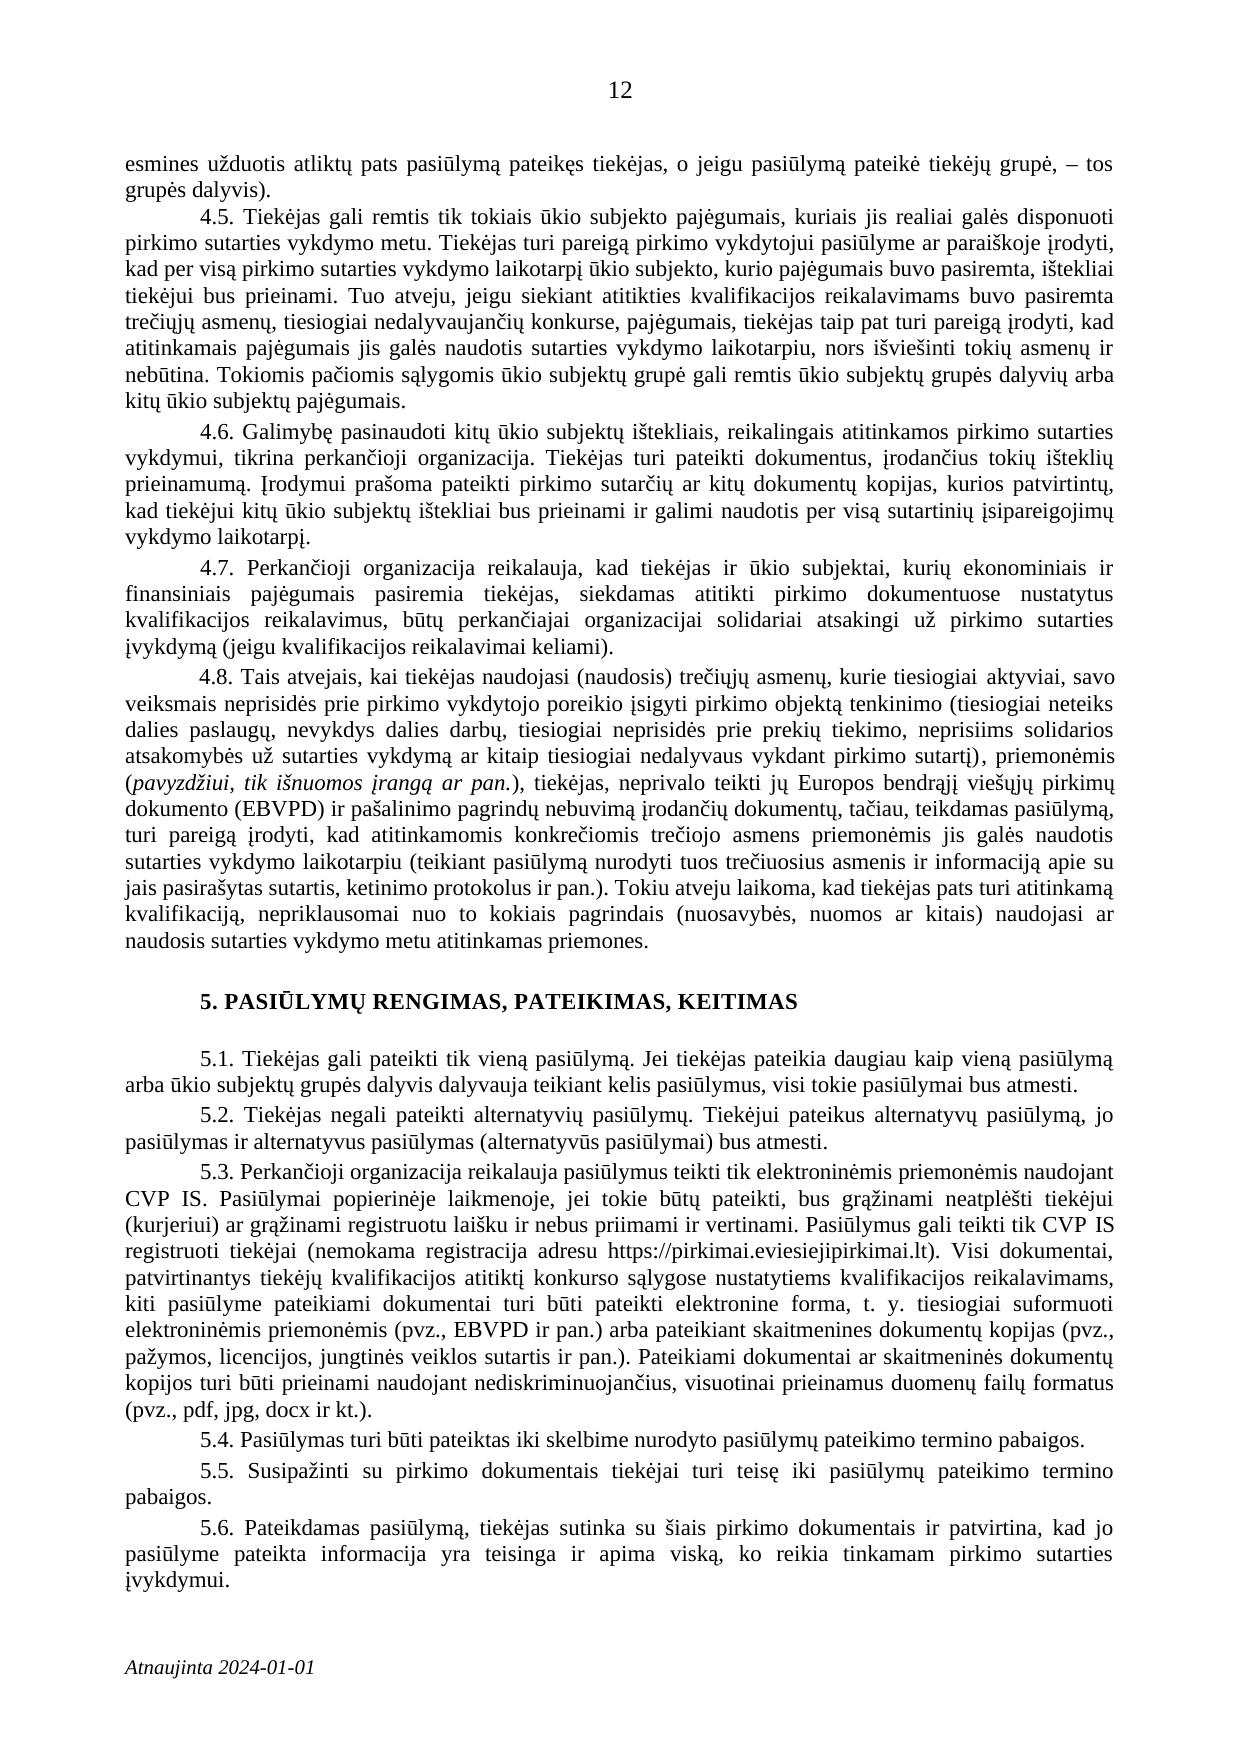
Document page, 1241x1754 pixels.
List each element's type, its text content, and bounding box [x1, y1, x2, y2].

text 4.7. Perkančioji organizacija reikalauja, kad tiekėjas ir ūkio subjektai, kurių ekonominiais ir finansiniais pajėgumais pasiremia tiekėjas, siekdamas atitikti pirkimo dokumentuose nustatytus kvalifikacijos reikalavimus, būtų perkančiajai organizacijai solidariai atsakingi už pirkimo sutarties įvykdymą (jeigu kvalifikacijos reikalavimai keliami). [125, 554, 1115, 659]
text 4.5. Tiekėjas gali remtis tik tokiais ūkio subjekto pajėgumais, kuriais jis realiai galės disponuoti pirkimo sutarties vykdymo metu. Tiekėjas turi pareigą pirkimo vykdytojui pasiūlyme ar paraiškoje įrodyti, kad per visą pirkimo sutarties vykdymo laikotarpį ūkio subjekto, kurio pajėgumais buvo pasiremta, ištekliai tiekėjui bus prieinami. Tuo atveju, jeigu siekiant atitikties kvalifikacijos reikalavimams buvo pasiremta trečiųjų asmenų, tiesiogiai nedalyvaujančių konkurse, pajėgumais, tiekėjas taip pat turi pareigą įrodyti, kad atitinkamais pajėgumais jis galės naudotis sutarties vykdymo laikotarpiu, nors išviešinti tokių asmenų ir nebūtina. Tokiomis pačiomis sąlygomis ūkio subjektų grupė gali remtis ūkio subjektų grupės dalyvių arba kitų ūkio subjektų pajėgumais. [125, 203, 1115, 413]
text 4.6. Galimybę pasinaudoti kitų ūkio subjektų ištekliais, reikalingais atitinkamos pirkimo sutarties vykdymui, tikrina perkančioji organizacija. Tiekėjas turi pateikti dokumentus, įrodančius tokių išteklių prieinamumą. Įrodymui prašoma pateikti pirkimo sutarčių ar kitų dokumentų kopijas, kurios patvirtintų, kad tiekėjui kitų ūkio subjektų ištekliai bus prieinami ir galimi naudotis per visą sutartinių įsipareigojimų vykdymo laikotarpį. [125, 418, 1115, 549]
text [125, 150, 1115, 203]
text 5.6. Pateikdamas pasiūlymą, tiekėjas sutinka su šiais pirkimo dokumentais ir patvirtina, kad jo pasiūlyme pateikta informacija yra teisinga ir apima viską, ko reikia tinkamam pirkimo sutarties įvykdymui. [125, 1513, 1115, 1593]
text 5.2. Tiekėjas negali pateikti alternatyvių pasiūlymų. Tiekėjui pateikus alternatyvų pasiūlymą, jo pasiūlymas ir alternatyvus pasiūlymas (alternatyvūs pasiūlymai) bus atmesti. [125, 1102, 1115, 1154]
text 5.5. Susipažinti su pirkimo dokumentais tiekėjai turi teisę iki pasiūlymų pateikimo termino pabaigos. [125, 1457, 1115, 1509]
subtitle 5. PASIŪLYMŲ RENGIMAS, PATEIKIMAS, KEITIMAS [125, 988, 1115, 1014]
text 5.4. Pasiūlymas turi būti pateiktas iki skelbime nurodyto pasiūlymų pateikimo termino pabaigos. [125, 1426, 1115, 1452]
text 5.1. Tiekėjas gali pateikti tik vieną pasiūlymą. Jei tiekėjas pateikia daugiau kaip vieną pasiūlymą arba ūkio subjektų grupės dalyvis dalyvauja teikiant kelis pasiūlymus, visi tokie pasiūlymai bus atmesti. [125, 1045, 1115, 1097]
text 5.3. Perkančioji organizacija reikalauja pasiūlymus teikti tik elektroninėmis priemonėmis naudojant CVP IS. Pasiūlymai popierinėje laikmenoje, jei tokie būtų pateikti, bus grąžinami neatplėšti tiekėjui (kurjeriui) ar grąžinami registruotu laišku ir nebus priimami ir vertinami. Pasiūlymus gali teikti tik CVP IS registruoti tiekėjai (nemokama registracija adresu https://pirkimai.eviesiejipirkimai.lt). Visi dokumentai, patvirtinantys tiekėjų kvalifikacijos atitiktį konkurso sąlygose nustatytiems kvalifikacijos reikalavimams, kiti pasiūlyme pateikiami dokumentai turi būti pateikti elektronine forma, t. y. tiesiogiai suformuoti elektroninėmis priemonėmis (pvz., EBVPD ir pan.) arba pateikiant skaitmenines dokumentų kopijas (pvz., pažymos, licencijos, jungtinės veiklos sutartis ir pan.). Pateikiami dokumentai ar skaitmeninės dokumentų kopijos turi būti prieinami naudojant nediskriminuojančius, visuotinai prieinamus duomenų failų formatus (pvz., pdf, jpg, docx ir kt.). [125, 1158, 1115, 1422]
text 4.8. Tais atvejais, kai tiekėjas naudojasi (naudosis) trečiųjų asmenų, kurie tiesiogiai aktyviai, savo veiksmais neprisidės prie pirkimo vykdytojo poreikio įsigyti pirkimo objektą tenkinimo (tiesiogiai neteiks dalies paslaugų, nevykdys dalies darbų, tiesiogiai neprisidės prie prekių tiekimo, neprisiims solidarios atsakomybės už sutarties vykdymą ar kitaip tiesiogiai nedalyvaus vykdant pirkimo sutartį), priemonėmis (pavyzdžiui, tik išnuomos įrangą ar pan.), tiekėjas, neprivalo teikti jų Europos bendrąjį viešųjų pirkimų dokumento (EBVPD) ir pašalinimo pagrindų nebuvimą įrodančių dokumentų, tačiau, teikdamas pasiūlymą, turi pareigą įrodyti, kad atitinkamomis konkrečiomis trečiojo asmens priemonėmis jis galės naudotis sutarties vykdymo laikotarpiu (teikiant pasiūlymą nurodyti tuos trečiuosius asmenis ir informaciją apie su jais pasirašytas sutartis, ketinimo protokolus ir pan.). Tokiu atveju laikoma, kad tiekėjas pats turi atitinkamą kvalifikaciją, nepriklausomai nuo to kokiais pagrindais (nuosavybės, nuomos ar kitais) naudojasi ar naudosis sutarties vykdymo metu atitinkamas priemones. [125, 663, 1115, 953]
